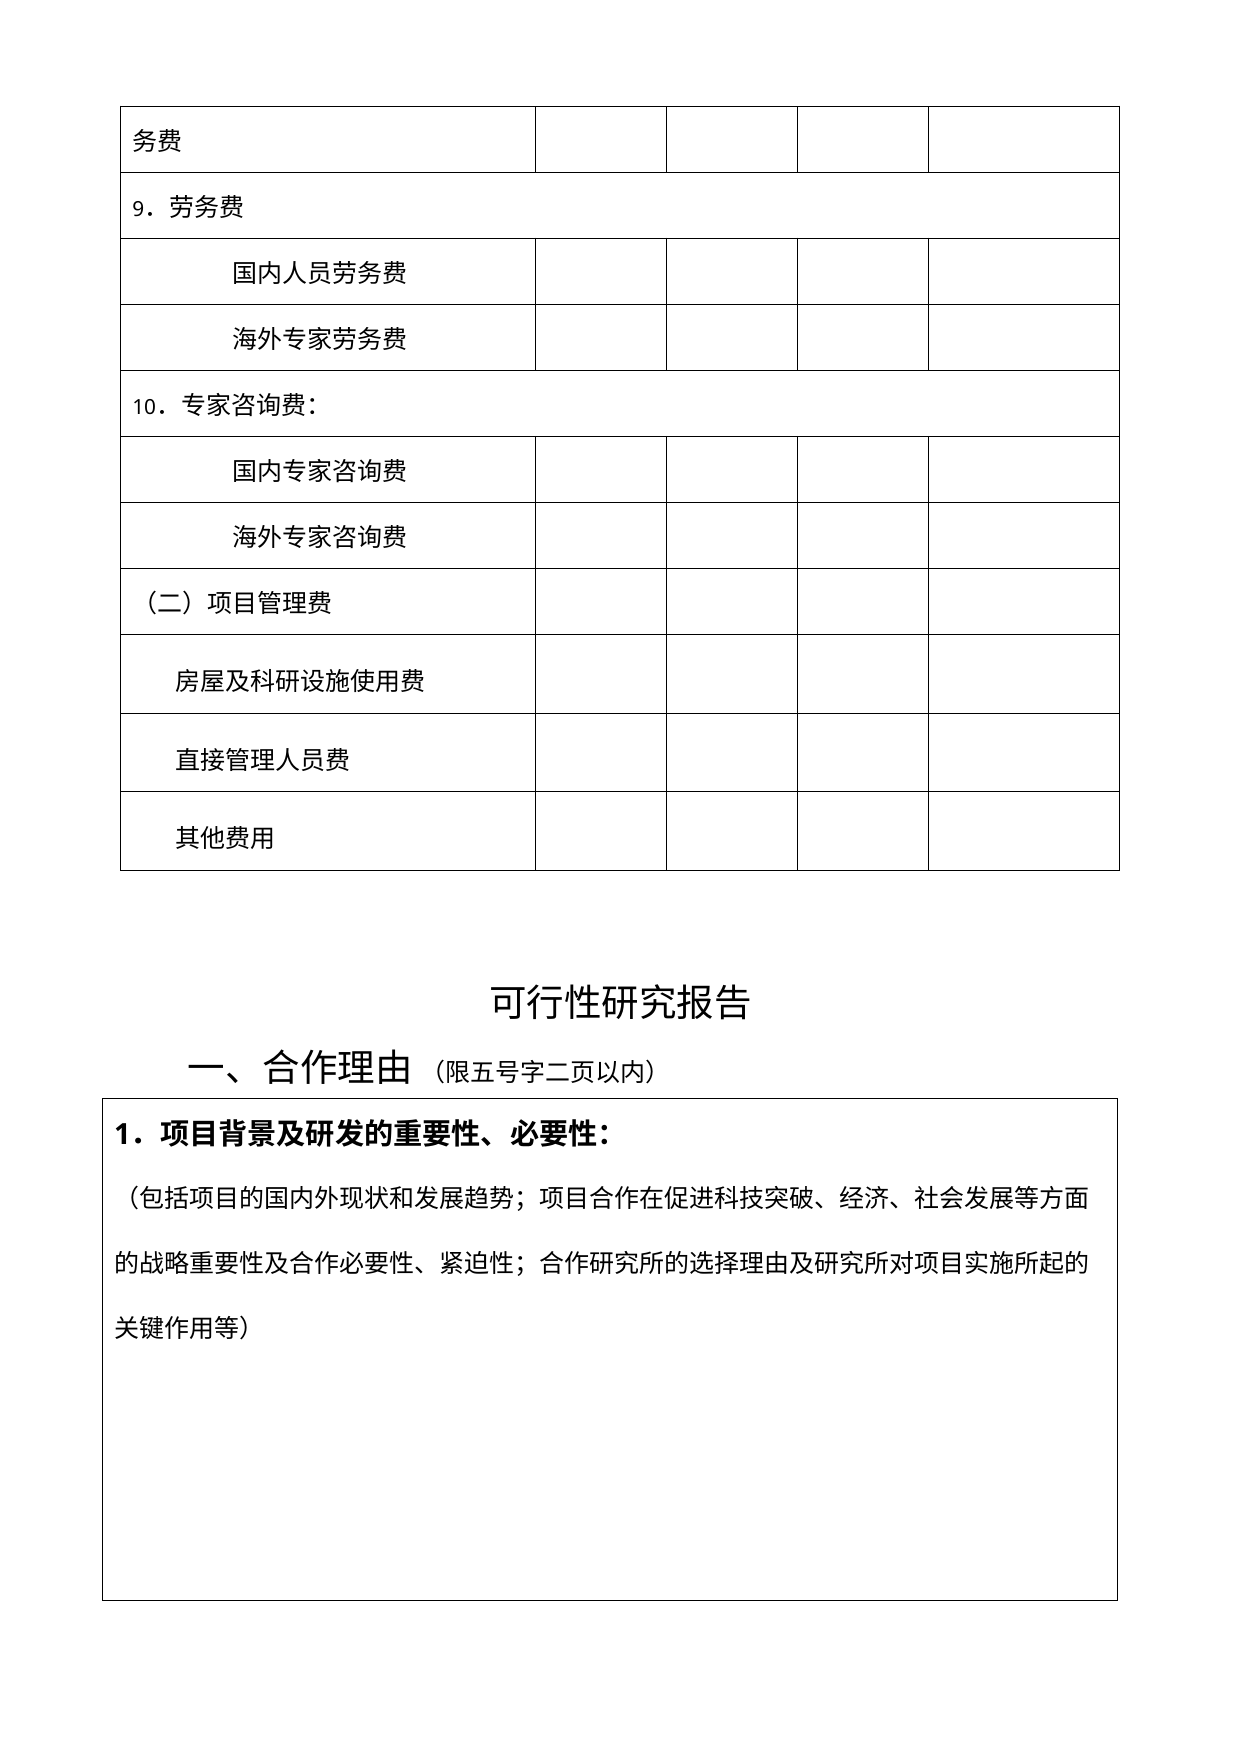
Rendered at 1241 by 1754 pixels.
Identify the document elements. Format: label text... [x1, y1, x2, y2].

table_cell [667, 107, 797, 172]
table_cell [798, 635, 928, 712]
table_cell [121, 107, 535, 172]
table_cell [666, 173, 798, 238]
table_cell 9．劳务费 [121, 173, 535, 238]
table_cell [929, 437, 1119, 502]
table_cell [798, 437, 928, 502]
table_cell [666, 371, 798, 436]
table_cell [667, 305, 797, 370]
text 一、合作理由 （限五号字二页以内） [187, 1033, 1053, 1098]
table_cell [798, 503, 928, 568]
table_cell [536, 569, 666, 634]
table_cell [798, 569, 928, 634]
table_cell 国内人员劳务费 [121, 239, 535, 304]
table_cell [536, 714, 666, 791]
table_cell [929, 792, 1119, 869]
table_cell 10．专家咨询费： [121, 371, 535, 436]
table_cell [929, 714, 1119, 791]
table_cell （二）项目管理费 [121, 569, 535, 634]
table_cell [798, 371, 929, 436]
table_cell 海外专家咨询费 [121, 503, 535, 568]
table_cell [536, 503, 666, 568]
table_cell [798, 173, 929, 238]
table_cell [536, 107, 666, 172]
table_cell 房屋及科研设施使用费 [121, 635, 535, 712]
table_cell [667, 437, 797, 502]
table_cell [535, 173, 666, 238]
table_cell [536, 792, 666, 869]
table_cell [929, 173, 1119, 238]
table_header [103, 1099, 1117, 1599]
table_cell [667, 239, 797, 304]
table_cell [929, 239, 1119, 304]
table_cell [798, 792, 928, 869]
table_cell 海外专家劳务费 [121, 305, 535, 370]
table_cell [929, 569, 1119, 634]
table_cell [667, 503, 797, 568]
table_cell [535, 371, 666, 436]
table_cell [536, 305, 666, 370]
table_cell [798, 714, 928, 791]
table_cell [667, 635, 797, 712]
table_cell [536, 239, 666, 304]
table_cell [667, 714, 797, 791]
table_cell [929, 635, 1119, 712]
table_cell [929, 503, 1119, 568]
table_cell 直接管理人员费 [121, 714, 535, 791]
table_cell [798, 239, 928, 304]
table_cell 其他费用 [121, 792, 535, 869]
table_cell 国内专家咨询费 [121, 437, 535, 502]
table_cell [536, 635, 666, 712]
text 可行性研究报告 [187, 968, 1053, 1033]
table_cell [536, 437, 666, 502]
table_cell [798, 107, 928, 172]
table_cell [929, 107, 1119, 172]
table_cell [667, 569, 797, 634]
table_cell [929, 305, 1119, 370]
table_cell [667, 792, 797, 869]
table_cell [798, 305, 928, 370]
table_cell [929, 371, 1119, 436]
